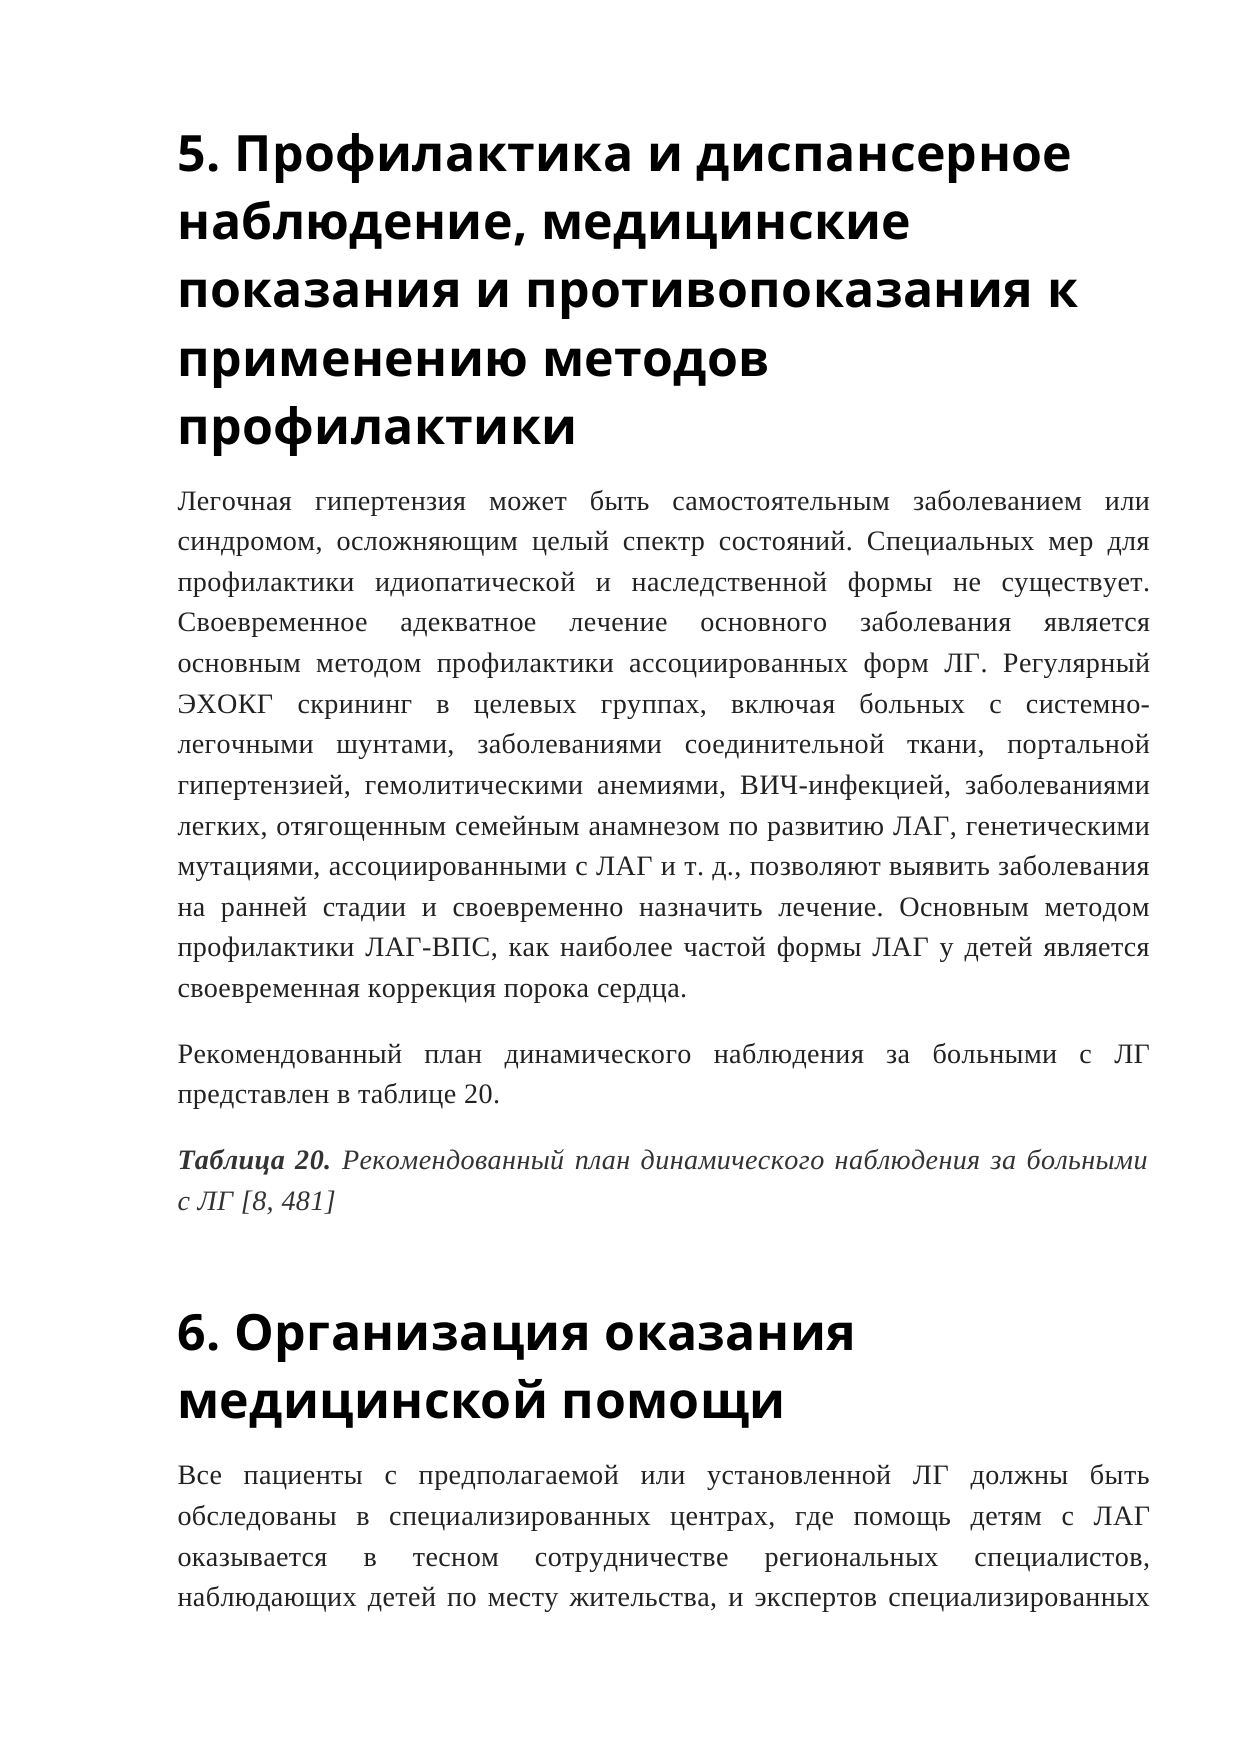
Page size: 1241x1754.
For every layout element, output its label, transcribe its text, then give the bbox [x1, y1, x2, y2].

text Рекомендованный план динамического наблюдения за больными с ЛГ представлен в таблице 20. [177, 1028, 1152, 1110]
text 5. Профилактика и диспансерное наблюдение, медицинские показания и противопоказания к применению методов профилактики [177, 118, 1152, 459]
text Таблица 20. Рекомендованный план динамического наблюдения за больными с ЛГ [8, 481] [177, 1135, 1152, 1216]
text 6. Организация оказания медицинской помощи [177, 1297, 1152, 1433]
text Легочная гипертензия может быть самостоятельным заболеванием или синдромом, осложняющим целый спектр состояний. Специальных мер для профилактики идиопатической и наследственной формы не существует. Своевременное адекватное лечение основного заболевания является основным методом профилактики ассоциированных форм ЛГ. Регулярный ЭХОКГ скрининг в целевых группах, включая больных с системно-легочными шунтами, заболеваниями соединительной ткани, портальной гипертензией, гемолитическими анемиями, ВИЧ-инфекцией, заболеваниями легких, отягощенным семейным анамнезом по развитию ЛАГ, генетическими мутациями, ассоциированными с ЛАГ и т. д., позволяют выявить заболевания на ранней стадии и своевременно назначить лечение. Основным методом профилактики ЛАГ-ВПС, как наиболее частой формы ЛАГ у детей является своевременная коррекция порока сердца. [177, 475, 1152, 1003]
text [177, 1450, 1152, 1613]
